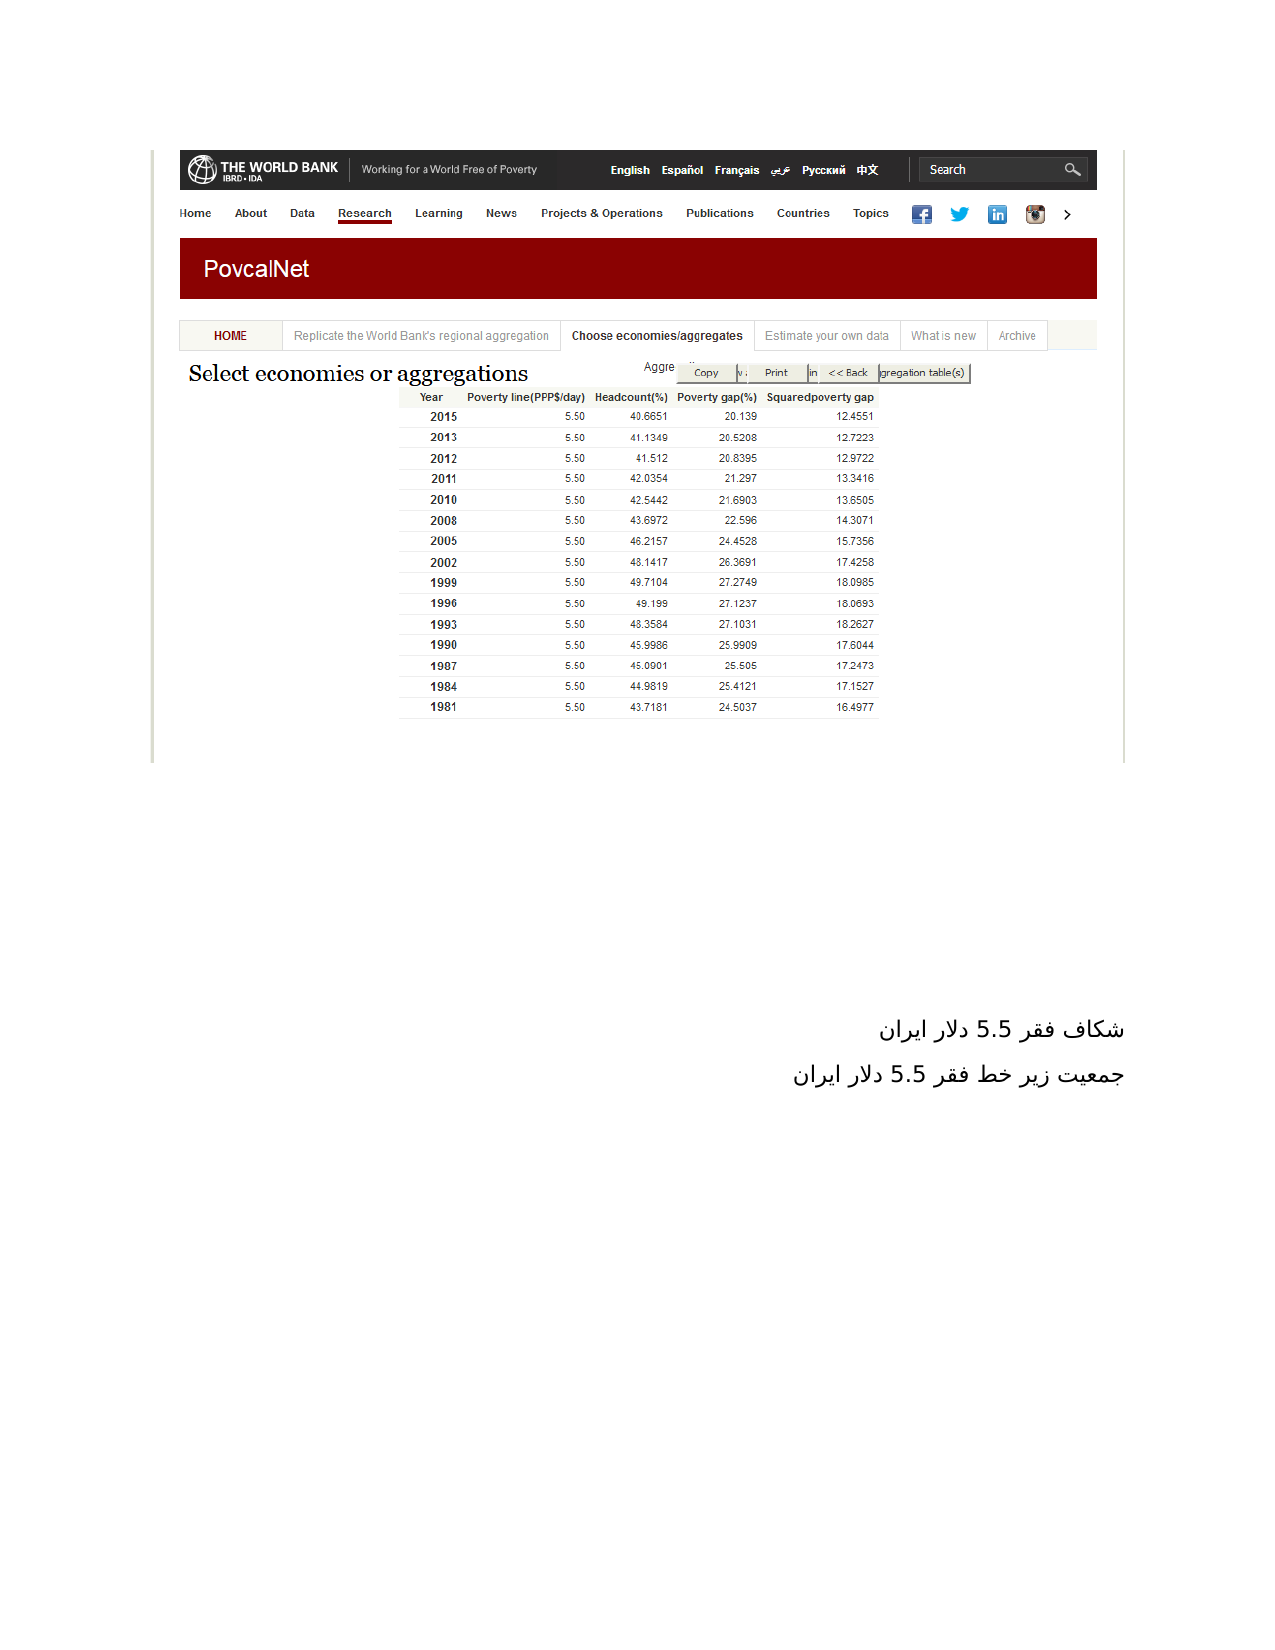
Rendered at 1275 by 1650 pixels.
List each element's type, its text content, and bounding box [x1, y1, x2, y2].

picture [150, 150, 1125, 763]
text شکاف فقر 5.5 دلار ایران [150, 1016, 1125, 1042]
text جمعیت زیر خط فقر 5.5 دلار ایران [150, 1061, 1125, 1088]
